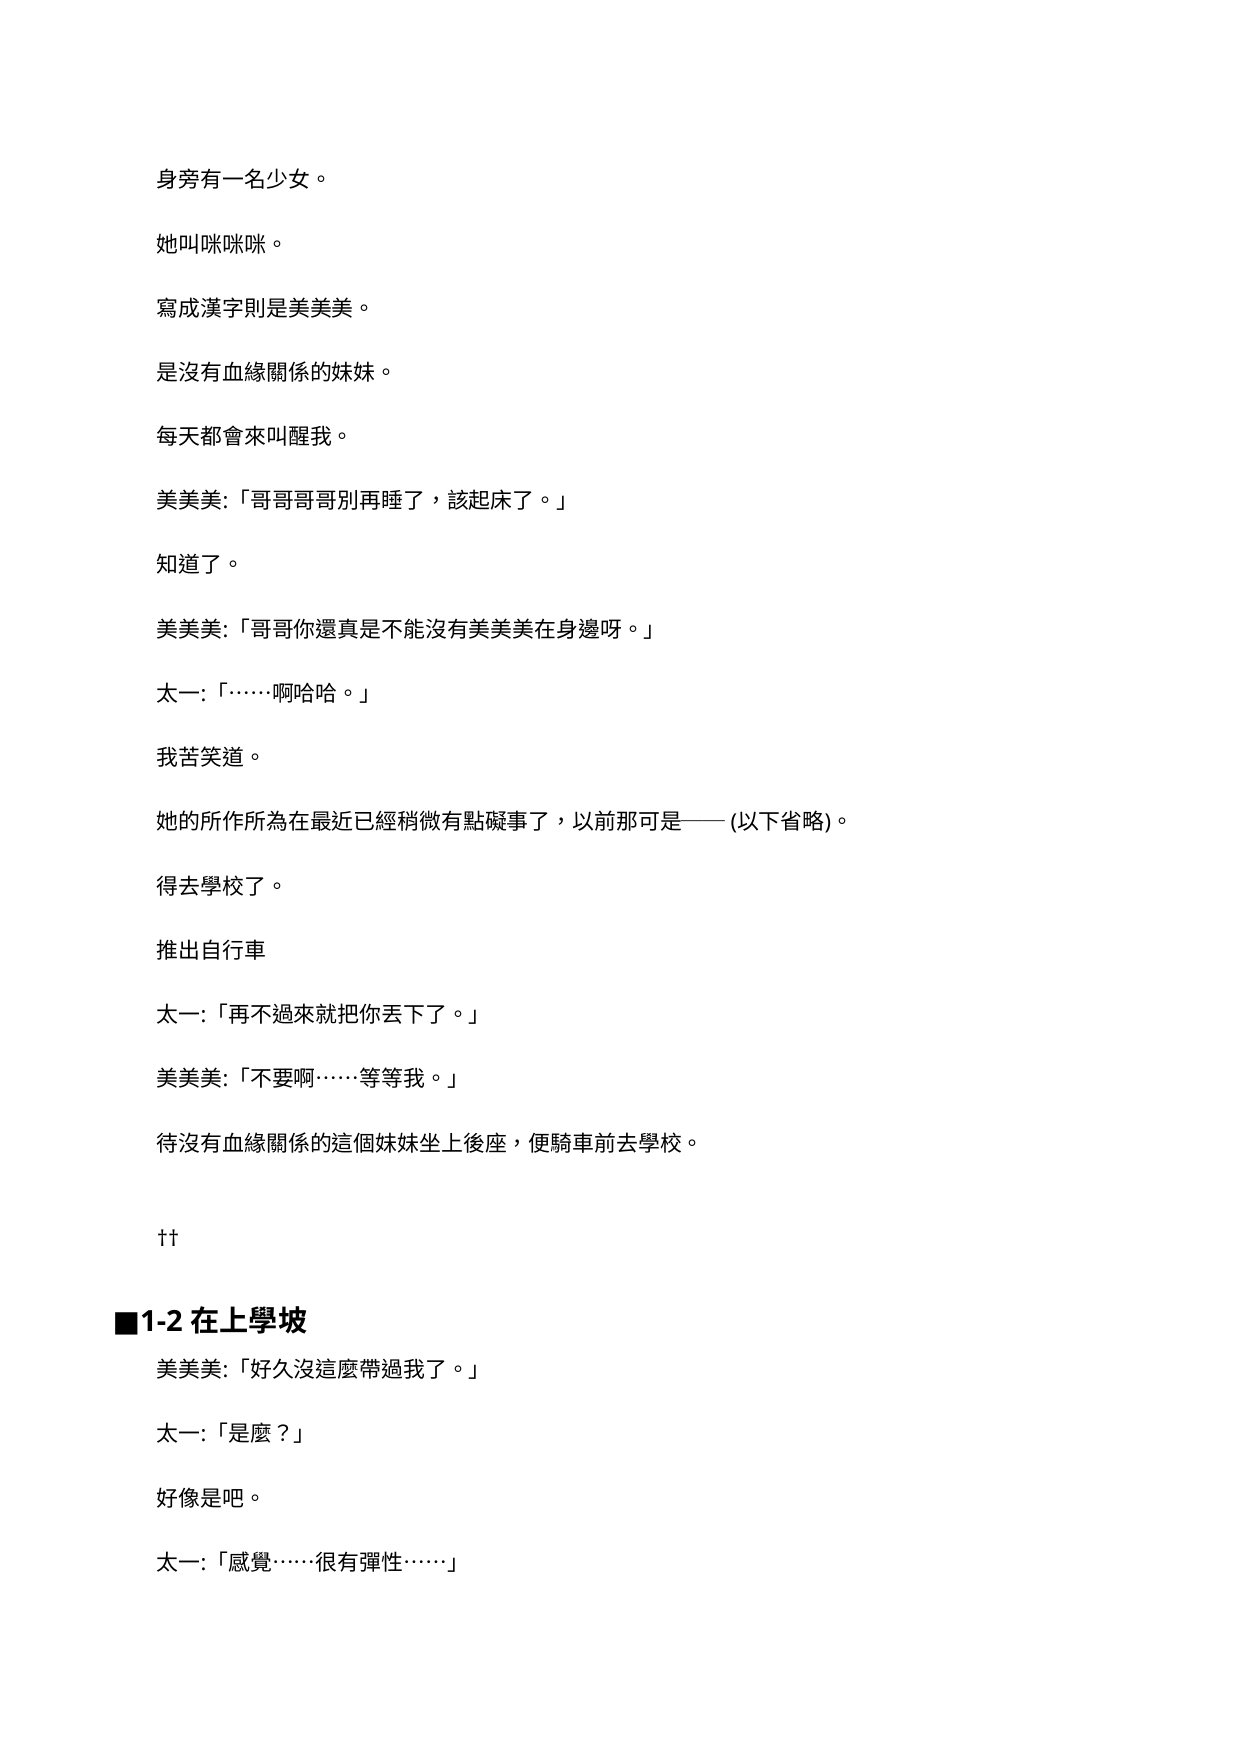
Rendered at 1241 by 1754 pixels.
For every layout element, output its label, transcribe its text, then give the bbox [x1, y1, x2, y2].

text 太一:「……啊哈哈。」 [112, 676, 1128, 708]
text 身旁有一名少女。 [112, 162, 1128, 194]
text 美美美:「哥哥你還真是不能沒有美美美在身邊呀。」 [112, 611, 1128, 644]
text ■1-2 在上學坡 [112, 1287, 1128, 1352]
text 太一:「感覺……很有彈性……」 [112, 1544, 1128, 1577]
text 太一:「再不過來就把你丟下了。」 [112, 997, 1128, 1029]
text 美美美:「好久沒這麼帶過我了。」 [112, 1352, 1128, 1384]
text 知道了。 [112, 547, 1128, 579]
text †† [112, 1222, 1128, 1254]
text 每天都會來叫醒我。 [112, 419, 1128, 451]
text 好像是吧。 [112, 1480, 1128, 1513]
text 她的所作所為在最近已經稍微有點礙事了，以前那可是── (以下省略)。 [112, 804, 1128, 836]
text 她叫咪咪咪。 [112, 226, 1128, 259]
text 我苦笑道。 [112, 740, 1128, 772]
text 美美美:「哥哥哥哥別再睡了，該起床了。」 [112, 483, 1128, 515]
text 太一:「是麼？」 [112, 1416, 1128, 1448]
text 美美美:「不要啊……等等我。」 [112, 1061, 1128, 1093]
text 推出自行車 [112, 932, 1128, 965]
text 寫成漢字則是美美美。 [112, 290, 1128, 323]
text 待沒有血緣關係的這個妹妹坐上後座，便騎車前去學校。 [112, 1125, 1128, 1158]
text 是沒有血緣關係的妹妹。 [112, 354, 1128, 387]
text 得去學校了。 [112, 868, 1128, 901]
